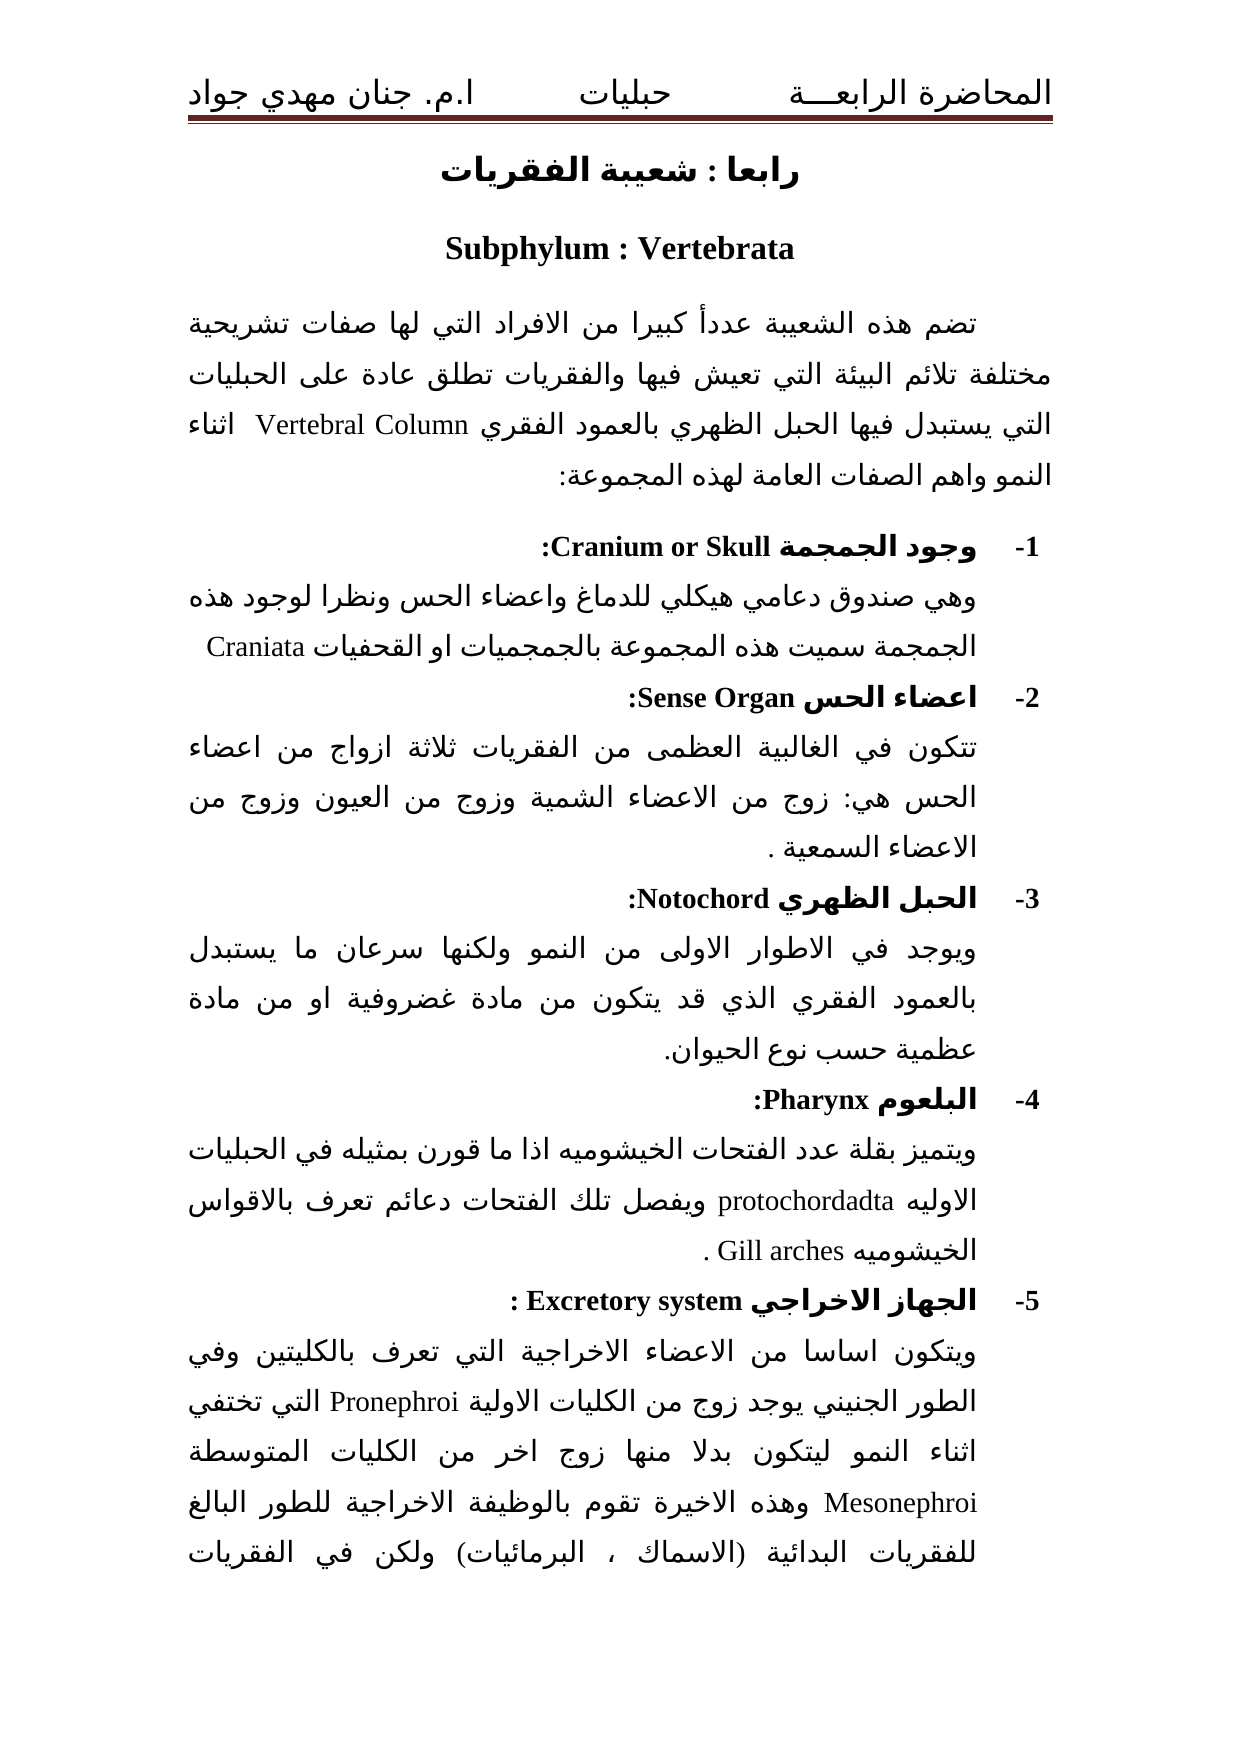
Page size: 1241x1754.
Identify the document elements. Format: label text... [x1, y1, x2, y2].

list البلعوم Pharynx: [187, 1082, 1015, 1116]
list وجود الجمجمة Cranium or Skull: [187, 529, 1015, 562]
list تتكون في الغالبية العظمى من الفقريات ثلاثة ازواج من اعضاء الحس هي: زوج من الاعضاء الشمية وزوج من العيون وزوج من الاعضاء السمعية . [187, 730, 978, 864]
text تضم هذه الشعيبة عددأ كبيرا من الافراد التي لها صفات تشريحية مختلفة تلائم البيئة التي تعيش فيها والفقريات تطلق عادة على الحبليات التي يستبدل فيها الحبل الظهري بالعمود الفقري Vertebral Column اثناء النمو واهم الصفات العامة لهذه المجموعة: [187, 307, 1053, 491]
list ويوجد في الاطوار الاولى من النمو ولكنها سرعان ما يستبدل بالعمود الفقري الذي قد يتكون من مادة غضروفية او من مادة عظمية حسب نوع الحيوان. [187, 931, 978, 1065]
text رابعا : شعيبة الفقريات [187, 150, 1053, 188]
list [187, 1334, 978, 1568]
list ويتميز بقلة عدد الفتحات الخيشوميه اذا ما قورن بمثيله في الحبليات الاوليه protochordadta ويفصل تلك الفتحات دعائم تعرف بالاقواس الخيشوميه Gill arches . [187, 1132, 978, 1267]
list الجهاز الاخراجي Excretory system : [187, 1283, 1015, 1317]
text Subphylum : Vertebrata [187, 228, 1053, 267]
list اعضاء الحس Sense Organ: [187, 680, 1015, 713]
list وهي صندوق دعامي هيكلي للدماغ واعضاء الحس ونظرا لوجود هذه الجمجمة سميت هذه المجموعة بالجمجميات او القحفيات Craniata [187, 579, 978, 663]
list الحبل الظهري Notochord: [187, 881, 1015, 914]
